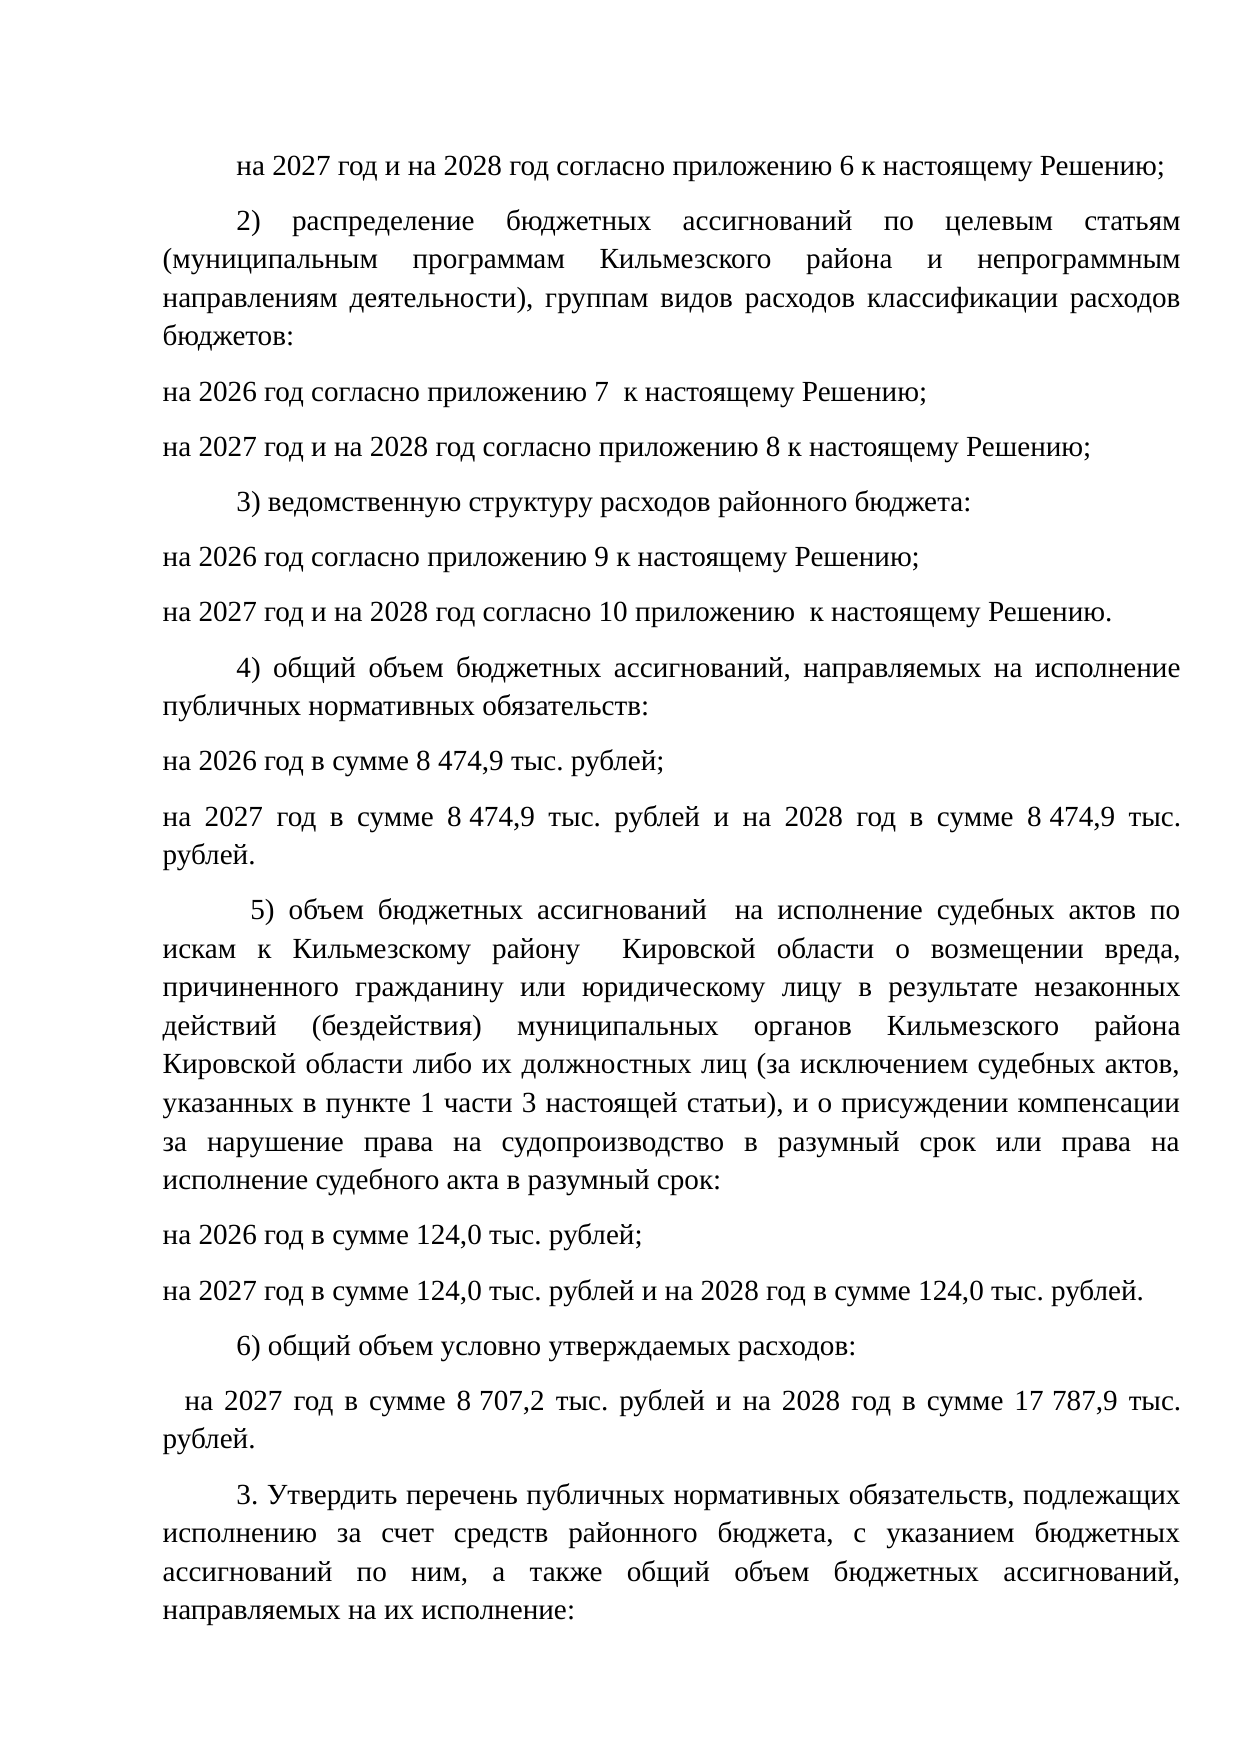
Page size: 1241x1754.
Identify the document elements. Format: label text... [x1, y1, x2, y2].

text на 2027 год в сумме 124,0 тыс. рублей и на 2028 год в сумме 124,0 тыс. рублей. [162, 1273, 1181, 1306]
text на 2026 год согласно приложению 9 к настоящему Решению; [162, 539, 1181, 573]
text 3) ведомственную структуру расходов районного бюджета: [162, 484, 1181, 518]
text на 2026 год согласно приложению 7 к настоящему Решению; [162, 374, 1181, 407]
text на 2027 год в сумме 8 474,9 тыс. рублей и на 2028 год в сумме 8 474,9 тыс. рублей. [162, 799, 1181, 871]
text на 2027 год и на 2028 год согласно приложению 6 к настоящему Решению; [162, 148, 1181, 181]
text на 2026 год в сумме 124,0 тыс. рублей; [162, 1217, 1181, 1251]
text 3. Утвердить перечень публичных нормативных обязательств, подлежащих исполнению за счет средств районного бюджета, с указанием бюджетных ассигнований по ним, а также общий объем бюджетных ассигнований, направляемых на их исполнение: [162, 1477, 1181, 1626]
text 6) общий объем условно утверждаемых расходов: [162, 1328, 1181, 1361]
text на 2026 год в сумме 8 474,9 тыс. рублей; [162, 743, 1181, 777]
text на 2027 год и на 2028 год согласно приложению 8 к настоящему Решению; [162, 429, 1181, 462]
text 2) распределение бюджетных ассигнований по целевым статьям (муниципальным программам Кильмезского района и непрограммным направлениям деятельности), группам видов расходов классификации расходов бюджетов: [162, 203, 1181, 352]
text 5) объем бюджетных ассигнований на исполнение судебных актов по искам к Кильмезскому району Кировской области о возмещении вреда, причиненного гражданину или юридическому лицу в результате незаконных действий (бездействия) муниципальных органов Кильмезского района Кировской области либо их должностных лиц (за исключением судебных актов, указанных в пункте 1 части 3 настоящей статьи), и о присуждении компенсации за нарушение права на судопроизводство в разумный срок или права на исполнение судебного акта в разумный срок: [162, 892, 1181, 1196]
text на 2027 год и на 2028 год согласно 10 приложению к настоящему Решению. [162, 594, 1181, 628]
text 4) общий объем бюджетных ассигнований, направляемых на исполнение публичных нормативных обязательств: [162, 650, 1181, 722]
text на 2027 год в сумме 8 707,2 тыс. рублей и на 2028 год в сумме 17 787,9 тыс. рублей. [162, 1383, 1181, 1455]
